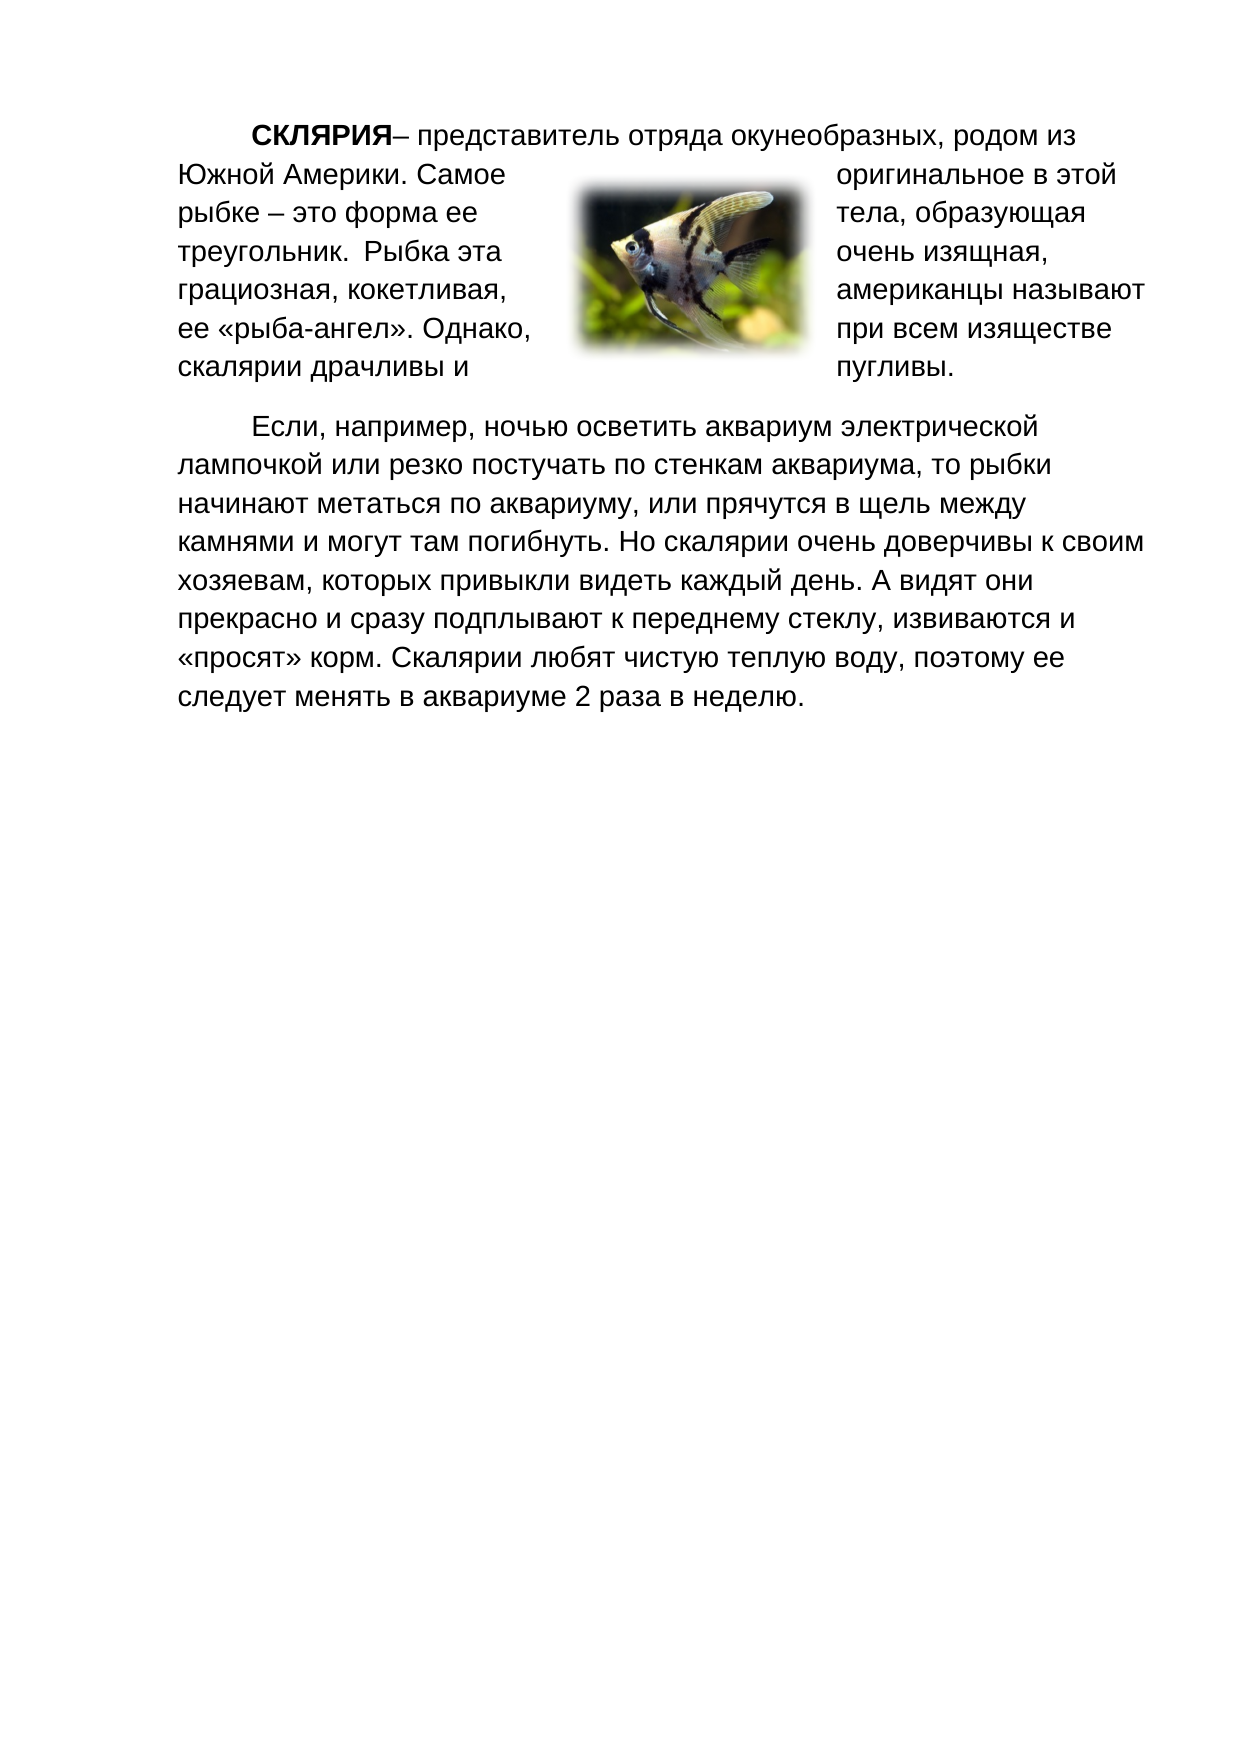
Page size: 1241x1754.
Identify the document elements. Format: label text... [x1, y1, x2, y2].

text СКЛЯРИЯ– представитель отряда окунеобразных, родом из Южной Америки. Самое оригинальное в этой рыбке – это форма ее тела, образующая треугольник. Рыбка эта очень изящная, грациозная, кокетливая, американцы называют ее «рыба-ангел». Однако, при всем изяществе скалярии драчливы и пугливы. [177, 118, 1152, 383]
picture [594, 202, 789, 334]
text Если, например, ночью осветить аквариум электрической лампочкой или резко постучать по стенкам аквариума, то рыбки начинают метаться по аквариуму, или прячутся в щель между камнями и могут там погибнуть. Но скалярии очень доверчивы к своим хозяевам, которых привыкли видеть каждый день. А видят они прекрасно и сразу подплывают к переднему стеклу, извиваются и «просят» корм. Скалярии любят чистую теплую воду, поэтому ее следует менять в аквариуме 2 раза в неделю. [177, 409, 1152, 712]
